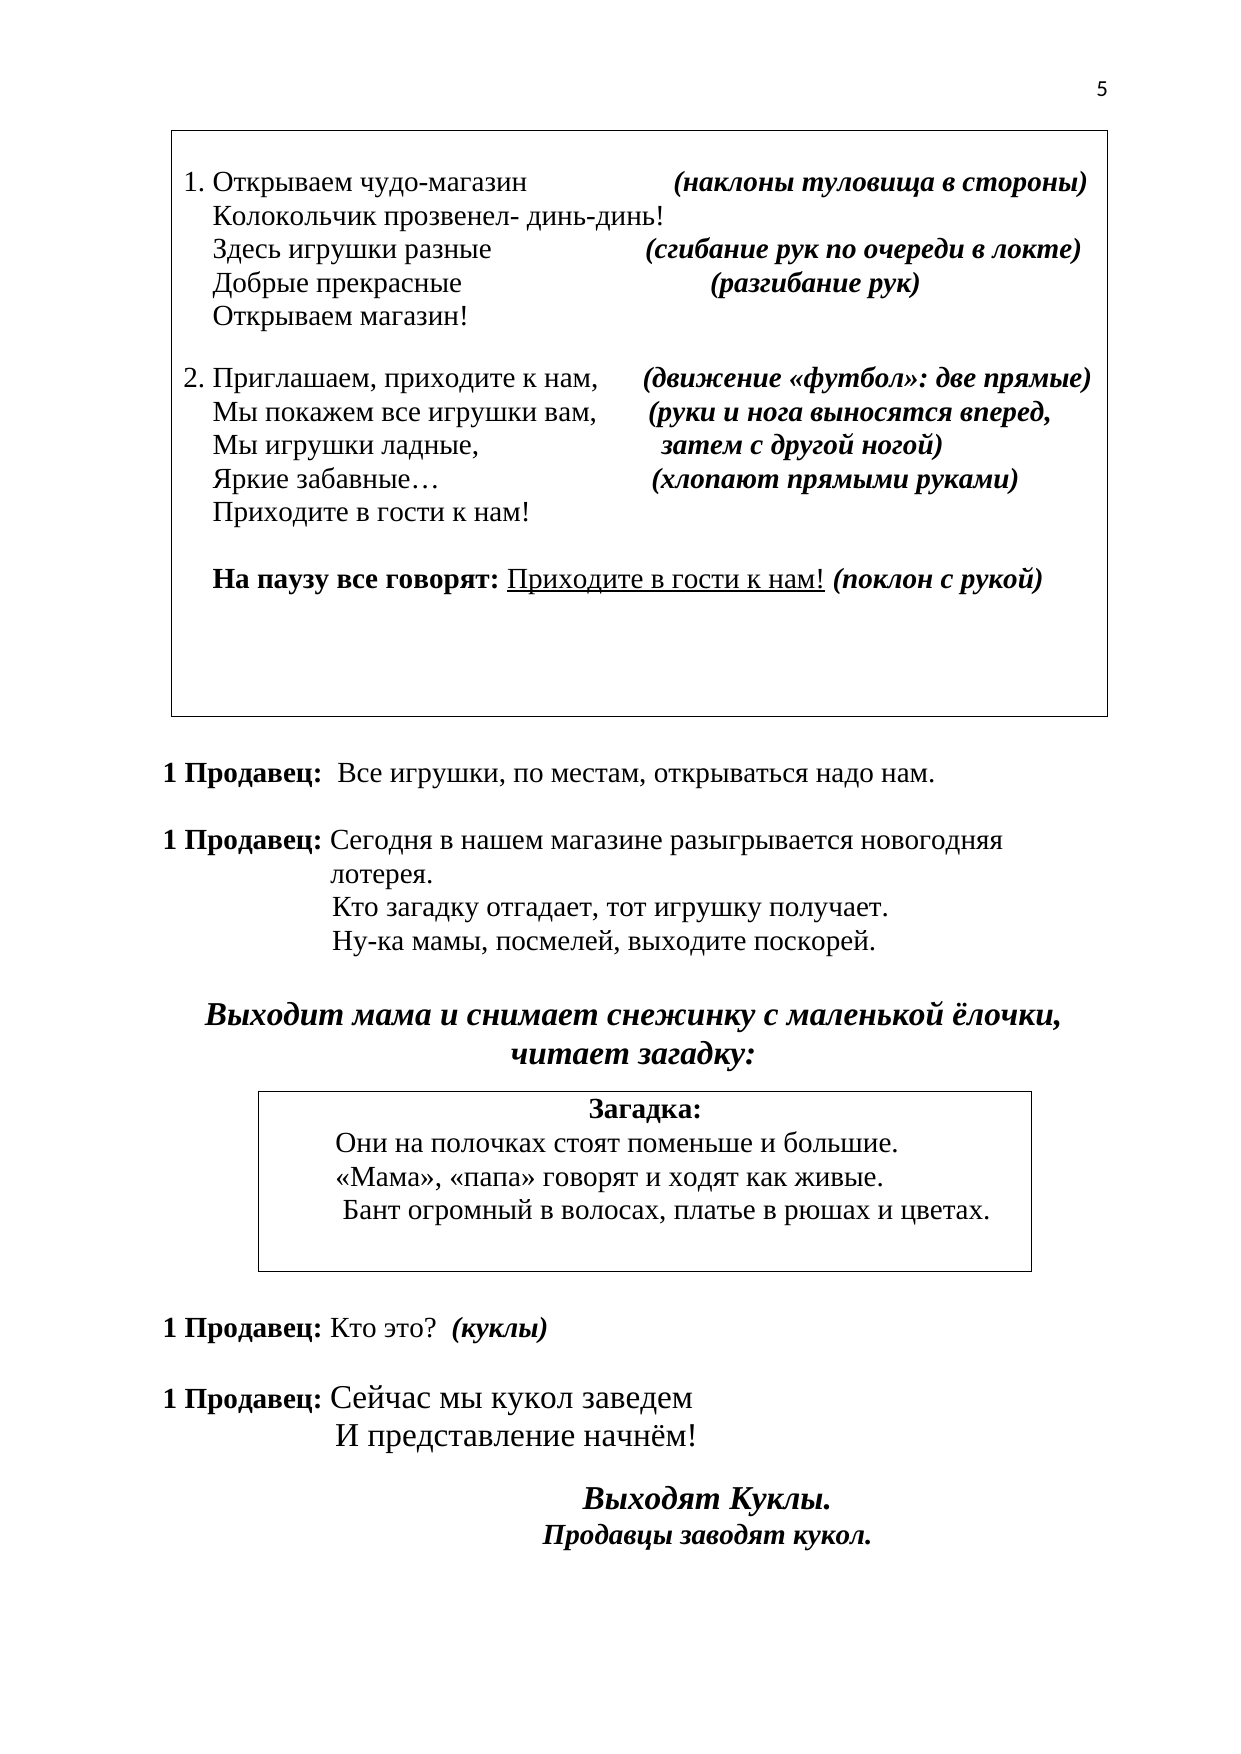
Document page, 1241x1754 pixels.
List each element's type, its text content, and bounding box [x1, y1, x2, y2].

text Выходят Куклы. [310, 1479, 1107, 1517]
text Выходит мама и снимает снежинку с маленькой ёлочки, [162, 995, 1107, 1033]
text лотерея. [162, 856, 1107, 889]
text читает загадку: [162, 1033, 1107, 1071]
text И представление начнём! [310, 1415, 1107, 1454]
text 1 Продавец: Все игрушки, по местам, открываться надо нам. [162, 755, 1107, 789]
table_header Загадка: Они на полочках стоят поменьше и большие. «Мама», «папа» говорят и ходят как живые. Бант огромный в волосах, платье в рюшах и цветах. [259, 1092, 1031, 1271]
table_cell 1. Открываем чудо-магазин (наклоны туловища в стороны) Колокольчик прозвенел- динь-динь! Здесь игрушки разные (сгибание рук по очереди в локте) Добрые прекрасные (разгибание рук) Открываем магазин! 2. Приглашаем, приходите к нам, (движение «футбол»: две прямые) Мы покажем все игрушки вам, (руки и нога выносятся вперед, Мы игрушки ладные, затем с другой ногой) Яркие забавные… (хлопают прямыми руками) Приходите в гости к нам! На паузу все говорят: Приходите в гости к нам! (поклон с рукой) [172, 131, 1107, 716]
text Продавцы заводят кукол. [310, 1517, 1107, 1551]
text Кто загадку отгадает, тот игрушку получает. [162, 889, 1107, 923]
text 1 Продавец: Кто это? (куклы) [162, 1310, 1107, 1343]
text Ну-ка мамы, посмелей, выходите поскорей. [162, 923, 1107, 956]
text 1 Продавец: Сегодня в нашем магазине разыгрывается новогодняя [162, 822, 1107, 856]
text 1 Продавец: Сейчас мы кукол заведем [162, 1377, 1107, 1415]
